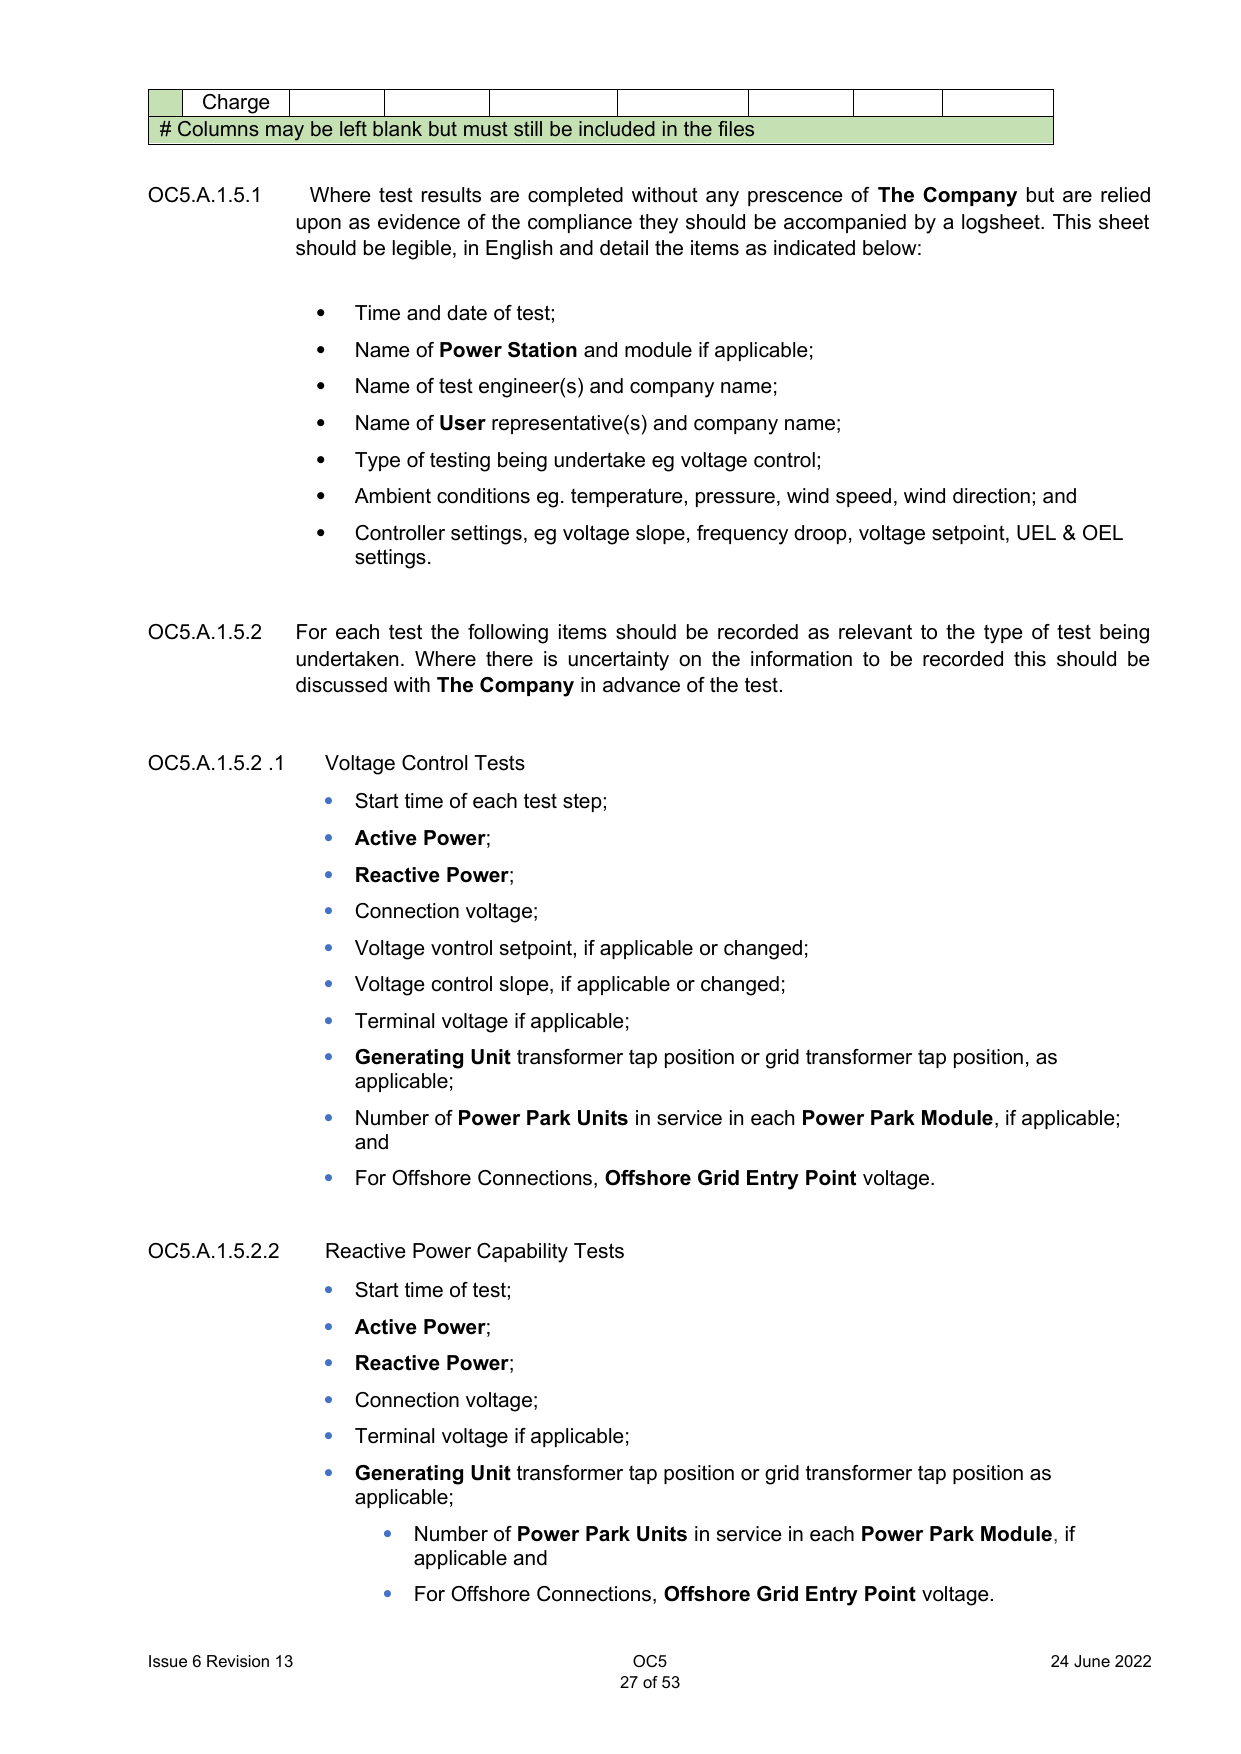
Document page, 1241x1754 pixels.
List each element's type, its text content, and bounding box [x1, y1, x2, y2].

list Name of User representative(s) and company name; [317, 411, 1152, 435]
text Terminal voltage if applicable; [325, 1424, 1152, 1448]
list Time and date of test; [317, 301, 1152, 325]
text Connection voltage; [325, 1388, 1152, 1412]
list Ambient conditions eg. temperature, pressure, wind speed, wind direction; and [317, 484, 1152, 508]
text For Offshore Connections, Offshore Grid Entry Point voltage. [325, 1166, 1152, 1190]
table_cell [854, 90, 942, 116]
text OC5.A.1.5.2 .1 Voltage Control Tests [148, 750, 1152, 774]
table_cell [490, 90, 617, 116]
text Terminal voltage if applicable; [325, 1009, 1152, 1033]
text Number of Power Park Units in service in each Power Park Module, if applicable and [384, 1521, 1152, 1569]
text Reactive Power; [325, 1351, 1152, 1375]
text Start time of each test step; [325, 789, 1152, 813]
text Connection voltage; [325, 899, 1152, 923]
text OC5.A.1.5.2.2 Reactive Power Capability Tests [148, 1239, 1152, 1263]
table_cell [943, 90, 1053, 116]
table_cell [749, 90, 853, 116]
table_cell State of Charge [183, 90, 289, 116]
text OC5.A.1.5.2 For each test the following items should be recorded as relevant to the type of test being undertaken. Where there is uncertainty on the information to be recorded this should be discussed with The Company in advance of the test. [148, 620, 1152, 697]
text Reactive Power; [325, 862, 1152, 886]
text Voltage control slope, if applicable or changed; [325, 972, 1152, 996]
table_cell # Columns may be left blank but must still be included in the files [149, 117, 1053, 143]
text OC5.A.1.5.1 Where test results are completed without any prescence of The Company but are relied upon as evidence of the compliance they should be accompanied by a logsheet. This sheet should be legible, in English and detail the items as indicated below: [148, 183, 1152, 260]
list Controller settings, eg voltage slope, frequency droop, voltage setpoint, UEL & OEL settings. [317, 521, 1152, 569]
text Start time of test; [325, 1278, 1152, 1302]
text Voltage vontrol setpoint, if applicable or changed; [325, 936, 1152, 959]
list Type of testing being undertake eg voltage control; [317, 447, 1152, 472]
text Active Power; [325, 826, 1152, 850]
text Active Power; [325, 1315, 1152, 1339]
table_cell 2 [149, 90, 182, 116]
table_cell [618, 90, 748, 116]
list Name of Power Station and module if applicable; [317, 338, 1152, 362]
text For Offshore Connections, Offshore Grid Entry Point voltage. [384, 1582, 1152, 1606]
text Generating Unit transformer tap position or grid transformer tap position, as applicable; [325, 1045, 1152, 1093]
text Generating Unit transformer tap position or grid transformer tap position as applicable; [325, 1461, 1152, 1509]
list Name of test engineer(s) and company name; [317, 374, 1152, 398]
text Number of Power Park Units in service in each Power Park Module, if applicable; and [325, 1106, 1152, 1154]
